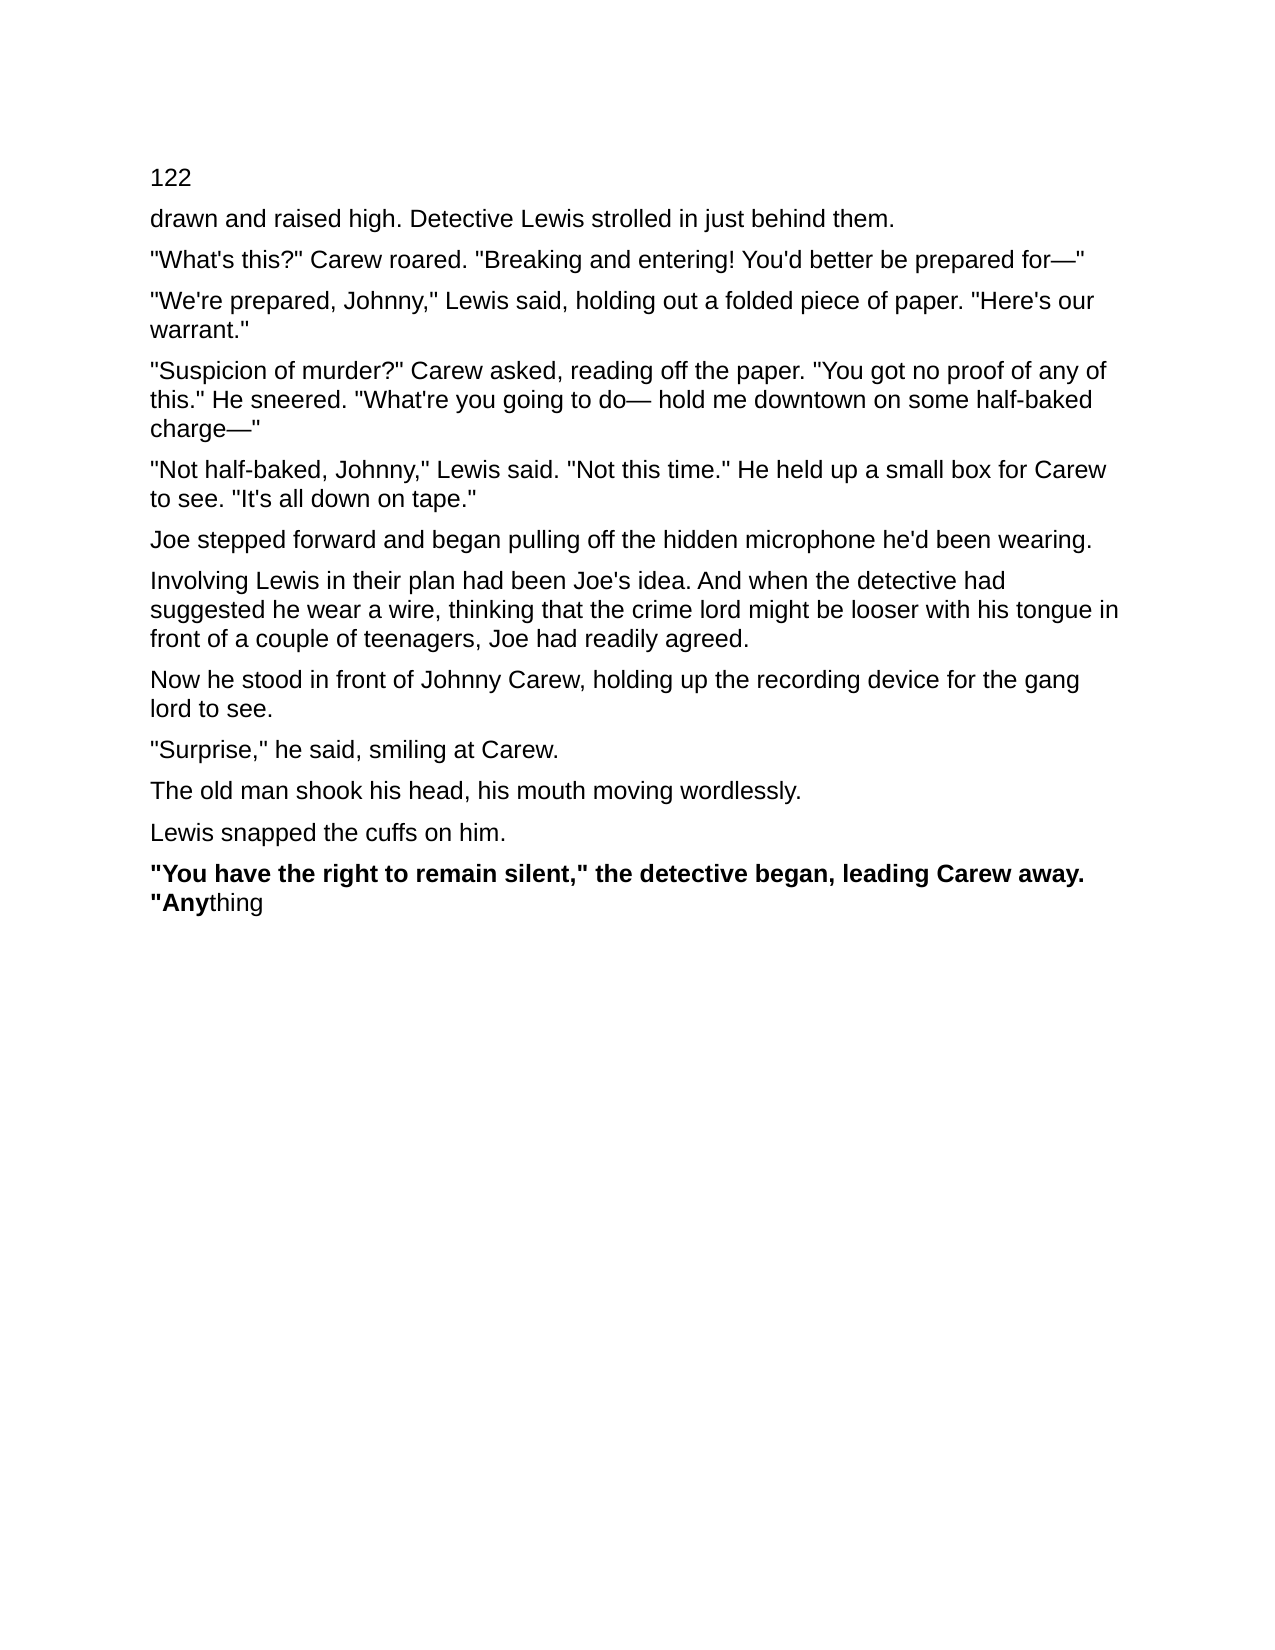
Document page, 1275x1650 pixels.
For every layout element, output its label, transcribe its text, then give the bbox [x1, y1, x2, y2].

text 122 [150, 162, 1125, 191]
text Now he stood in front of Johnny Carew, holding up the recording device for the gang lord to see. [150, 665, 1125, 722]
text drawn and raised high. Detective Lewis strolled in just behind them. [150, 204, 1125, 232]
text "We're prepared, Johnny," Lewis said, holding out a folded piece of paper. "Here's our warrant." [150, 286, 1125, 344]
text Lewis snapped the cuffs on him. [150, 817, 1125, 846]
text "You have the right to remain silent," the detective began, leading Carew away. "Anything [150, 859, 1125, 916]
text "What's this?" Carew roared. "Breaking and entering! You'd better be prepared for—" [150, 245, 1125, 274]
text Involving Lewis in their plan had been Joe's idea. And when the detective had suggested he wear a wire, thinking that the crime lord might be looser with his tongue in front of a couple of teenagers, Joe had readily agreed. [150, 566, 1125, 652]
text The old man shook his head, his mouth moving wordlessly. [150, 776, 1125, 805]
text "Surprise," he said, smiling at Carew. [150, 735, 1125, 764]
text "Suspicion of murder?" Carew asked, reading off the paper. "You got no proof of any of this." He sneered. "What're you going to do— hold me downtown on some half-baked charge—" [150, 356, 1125, 442]
text Joe stepped forward and began pulling off the hidden microphone he'd been wearing. [150, 525, 1125, 554]
text "Not half-baked, Johnny," Lewis said. "Not this time." He held up a small box for Carew to see. "It's all down on tape." [150, 455, 1125, 512]
